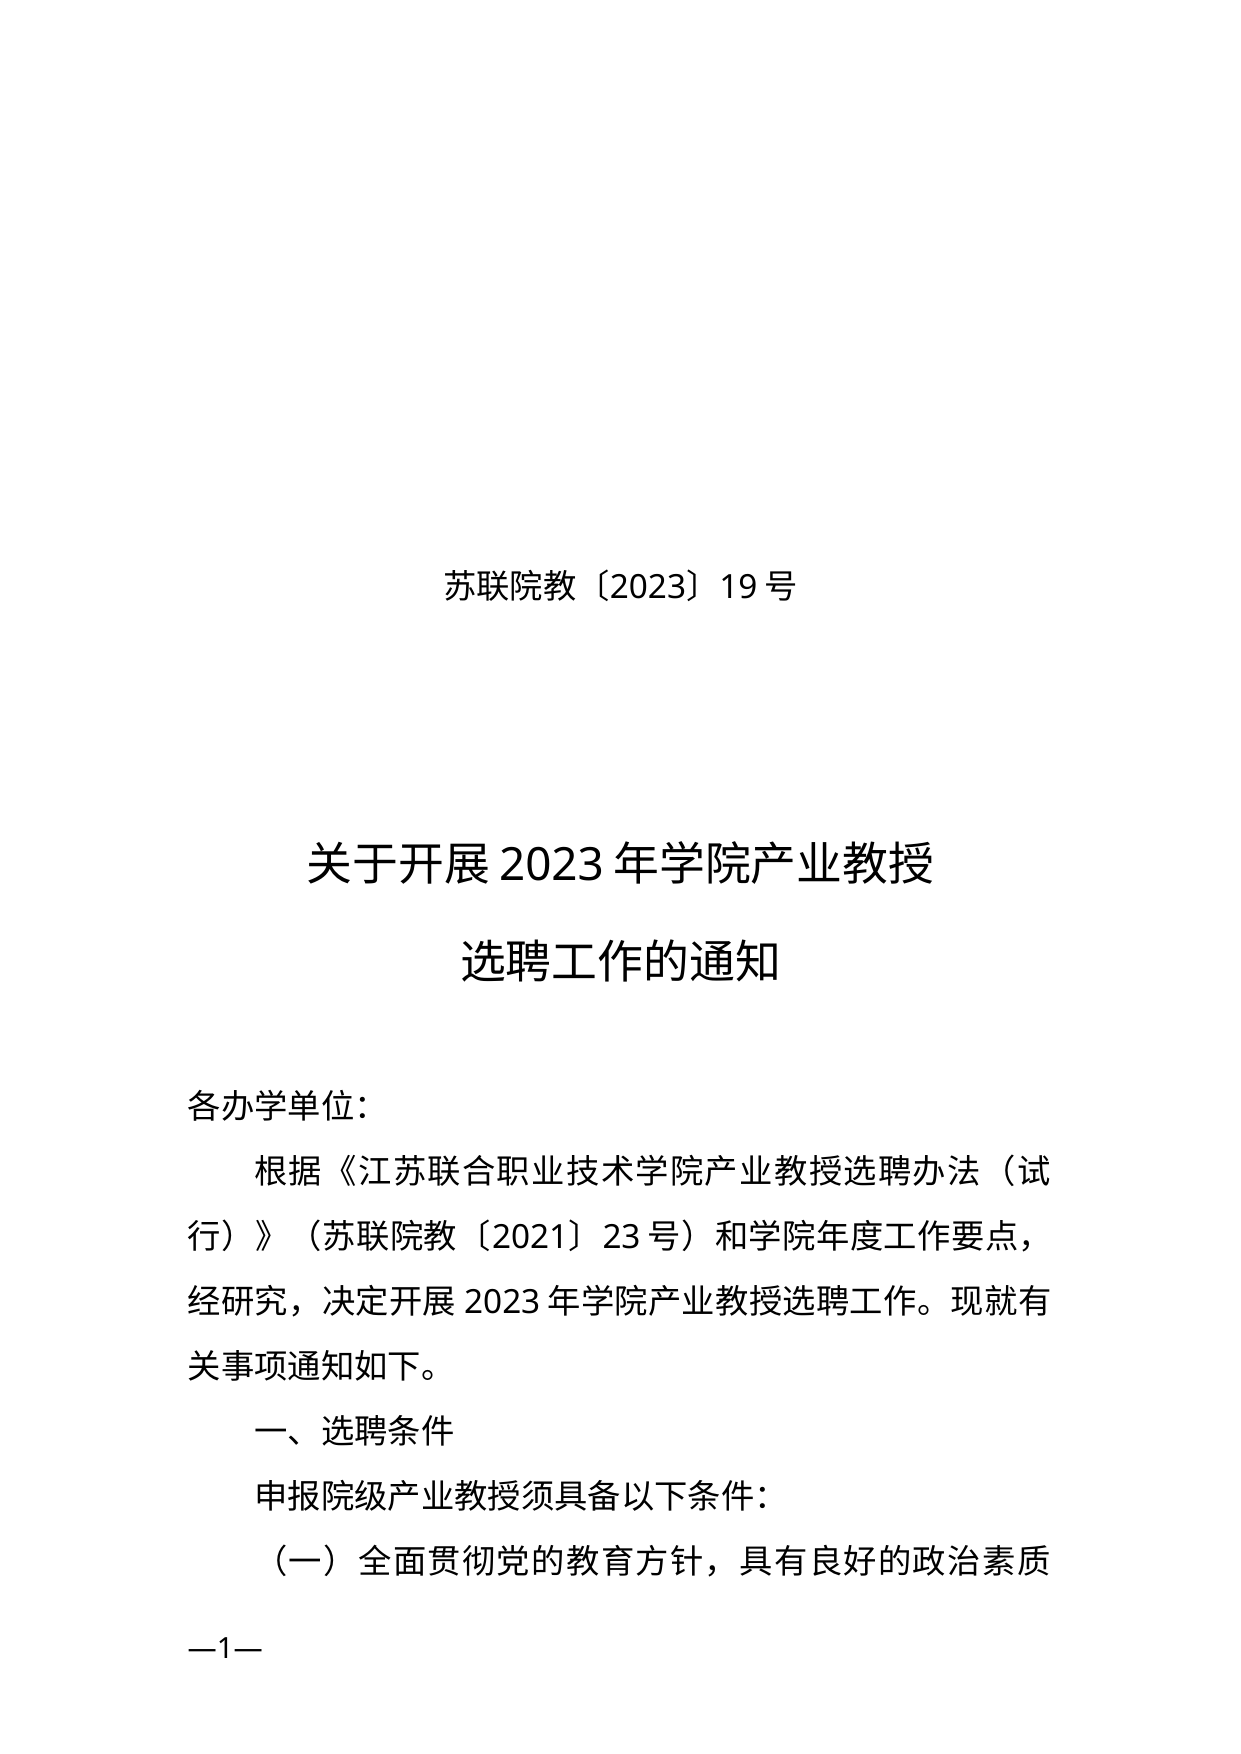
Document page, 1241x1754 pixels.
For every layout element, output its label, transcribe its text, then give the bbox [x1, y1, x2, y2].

text 各办学单位： [187, 1072, 1053, 1137]
text 苏联院教〔2023〕19号 [187, 552, 1053, 617]
text 选聘工作的通知 [187, 909, 1053, 1007]
text 根据《江苏联合职业技术学院产业教授选聘办法（试行）》（苏联院教〔2021〕23号）和学院年度工作要点，经研究，决定开展2023年学院产业教授选聘工作。现就有关事项通知如下。 [187, 1137, 1053, 1397]
text 一、选聘条件 [187, 1397, 1053, 1462]
text 关于开展2023年学院产业教授 [187, 812, 1053, 909]
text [187, 1527, 1053, 1592]
text 申报院级产业教授须具备以下条件： [187, 1462, 1053, 1527]
